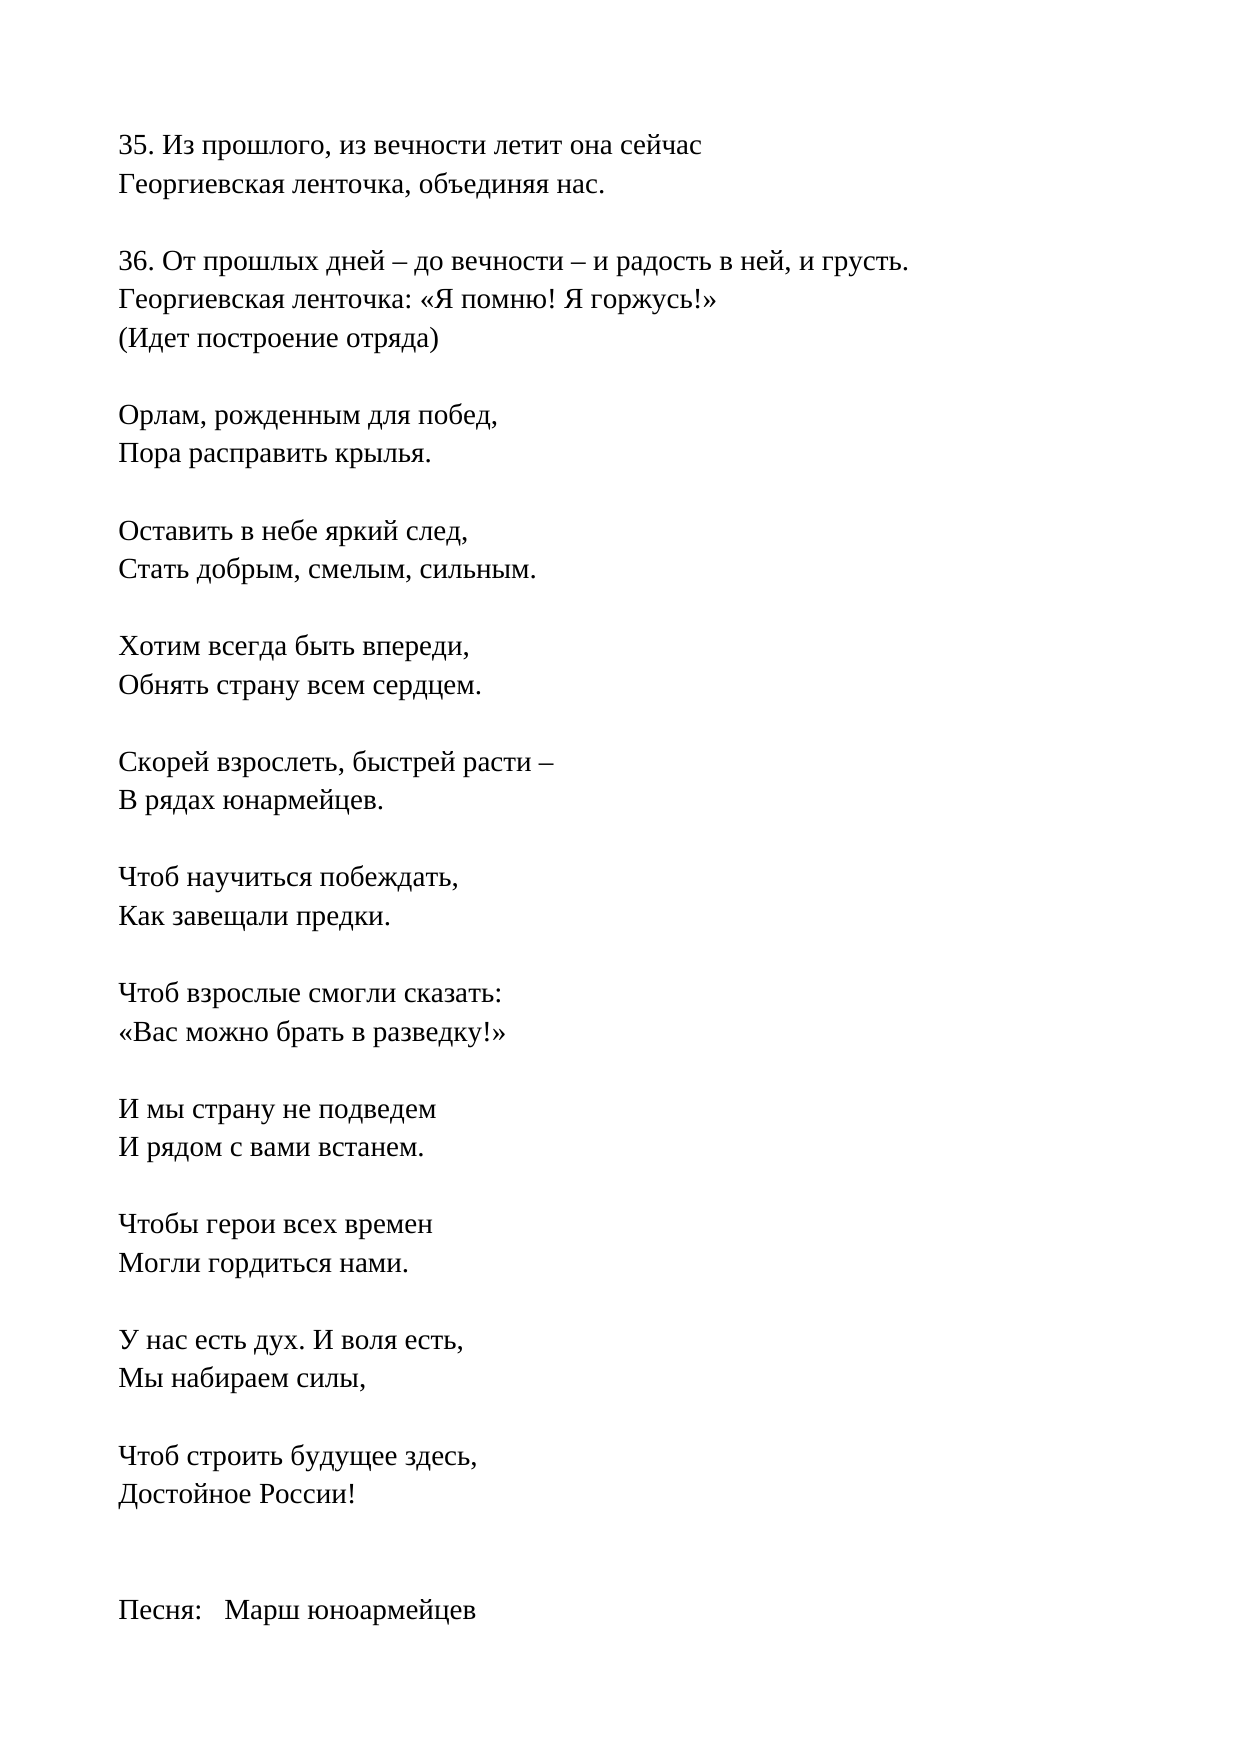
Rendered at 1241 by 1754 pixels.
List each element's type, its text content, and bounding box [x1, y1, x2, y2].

list (Идет построение отряда) [118, 320, 1152, 353]
list У нас есть дух. И воля есть, [118, 1322, 1152, 1356]
list Могли гордиться нами. [118, 1245, 1152, 1278]
list Песня: Марш юноармейцев [118, 1592, 1152, 1625]
list Пора расправить крылья. [118, 436, 1152, 469]
list Стать добрым, смелым, сильным. [118, 551, 1152, 585]
list И рядом с вами встанем. [118, 1129, 1152, 1163]
list Оставить в небе яркий след, [118, 513, 1152, 546]
list 36. От прошлых дней – до вечности – и радость в ней, и грусть. [118, 243, 1152, 276]
list «Вас можно брать в разведку!» [118, 1014, 1152, 1047]
list В рядах юнармейцев. [118, 782, 1152, 816]
list Георгиевская ленточка: «Я помню! Я горжусь!» [118, 281, 1152, 315]
list Хотим всегда быть впереди, [118, 628, 1152, 662]
list Георгиевская ленточка, объединяя нас. [118, 166, 1152, 199]
list Как завещали предки. [118, 898, 1152, 932]
list Обнять страну всем сердцем. [118, 667, 1152, 700]
list 35. Из прошлого, из вечности летит она сейчас [118, 127, 1152, 161]
list Орлам, рожденным для побед, [118, 397, 1152, 431]
list Чтобы герои всех времен [118, 1206, 1152, 1240]
list Чтоб строить будущее здесь, [118, 1438, 1152, 1471]
list Мы набираем силы, [118, 1361, 1152, 1394]
list Чтоб взрослые смогли сказать: [118, 975, 1152, 1009]
list Чтоб научиться побеждать, [118, 859, 1152, 893]
list Скорей взрослеть, быстрей расти – [118, 744, 1152, 777]
list И мы страну не подведем [118, 1091, 1152, 1124]
list Достойное России! [118, 1476, 1152, 1510]
